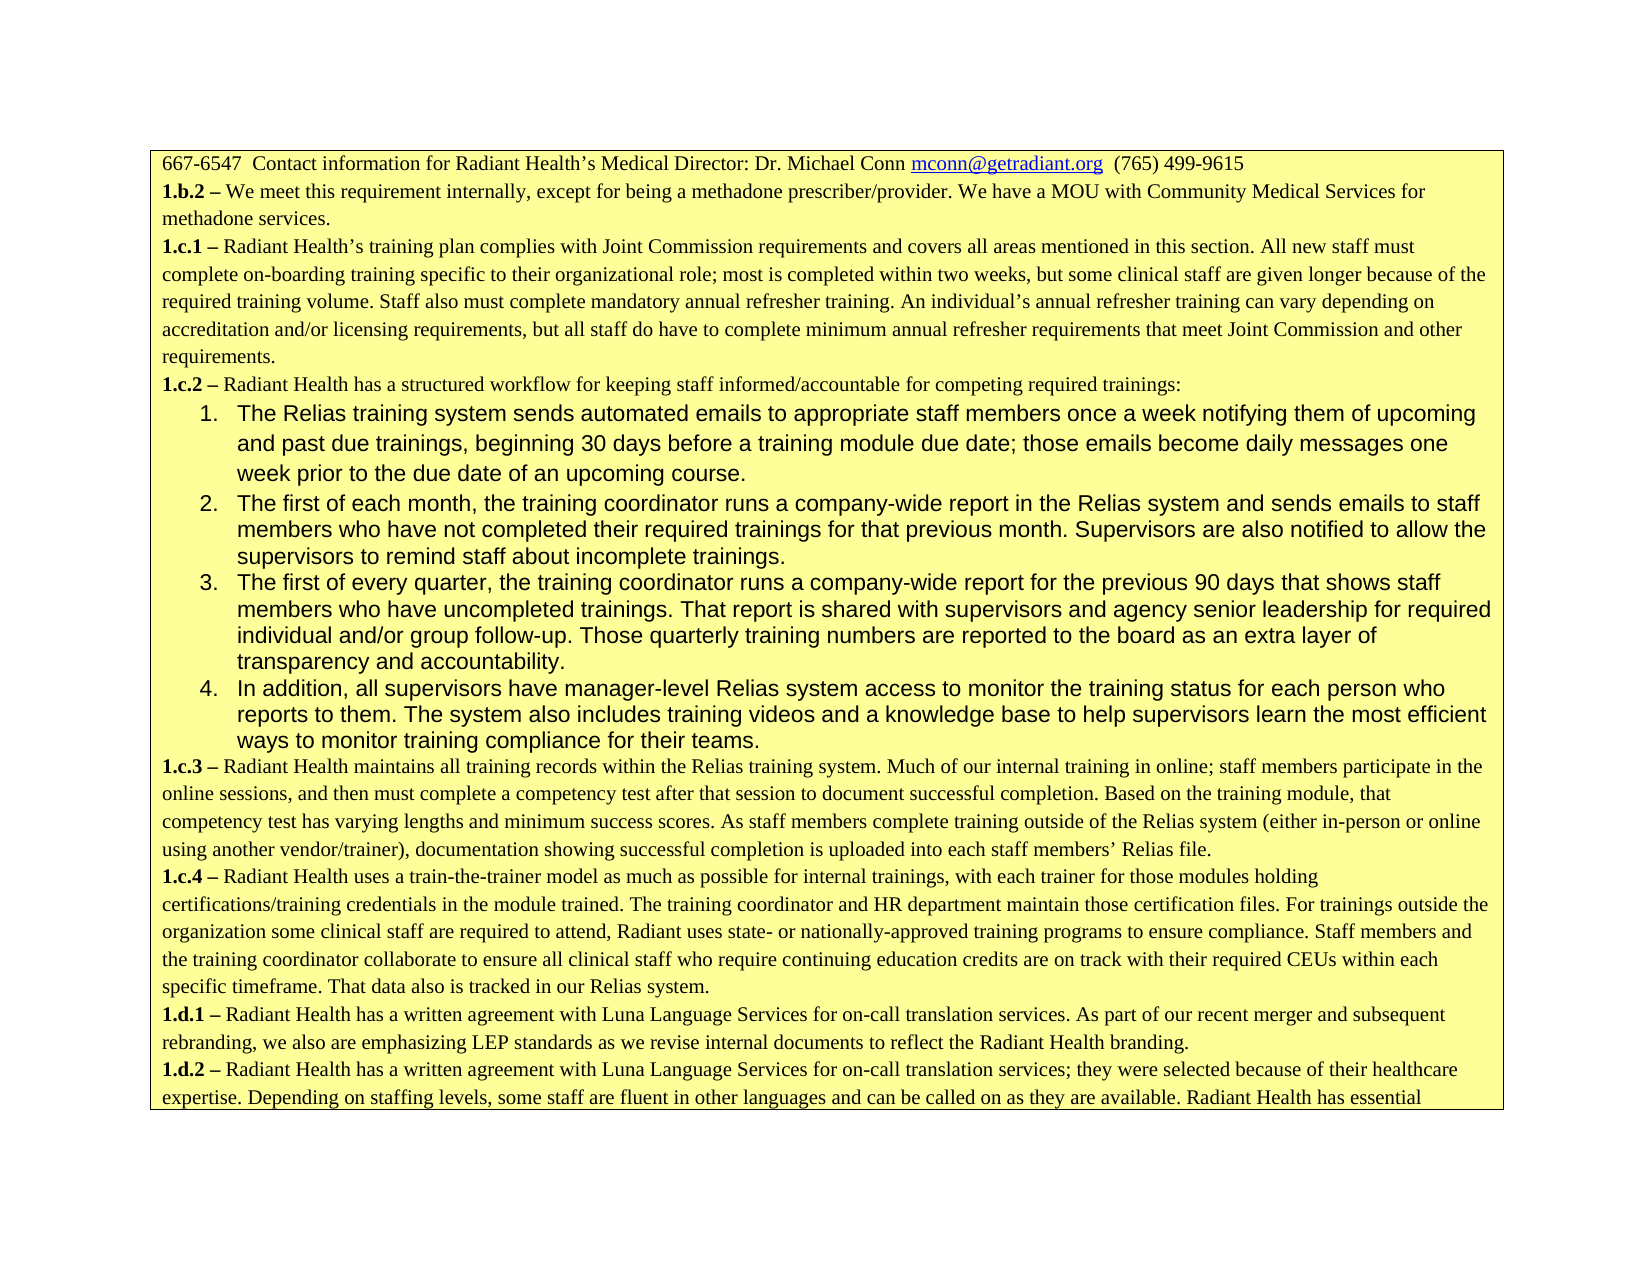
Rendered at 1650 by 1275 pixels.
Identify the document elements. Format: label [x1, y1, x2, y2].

table_header [151, 151, 1503, 1109]
